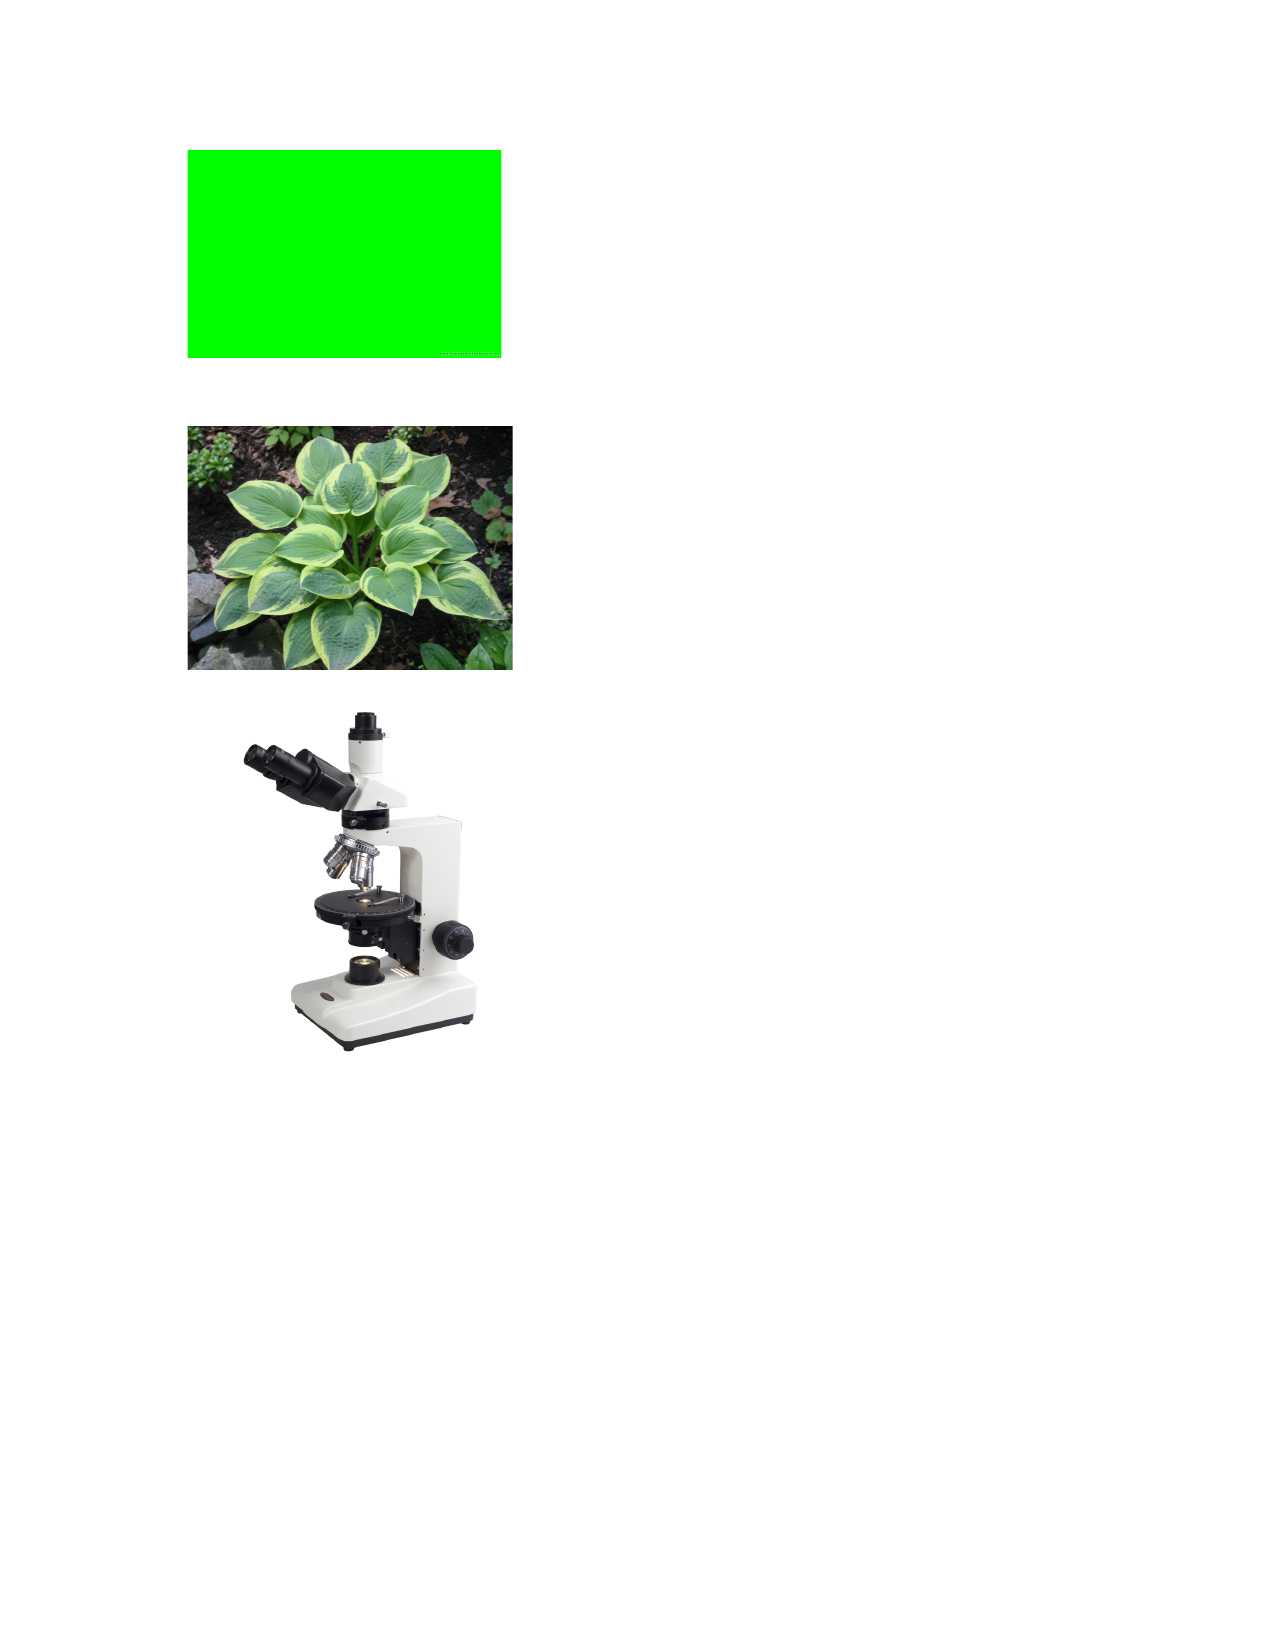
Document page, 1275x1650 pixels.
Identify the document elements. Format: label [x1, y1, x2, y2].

picture [187, 150, 502, 358]
picture [187, 426, 513, 670]
picture [187, 703, 538, 1054]
